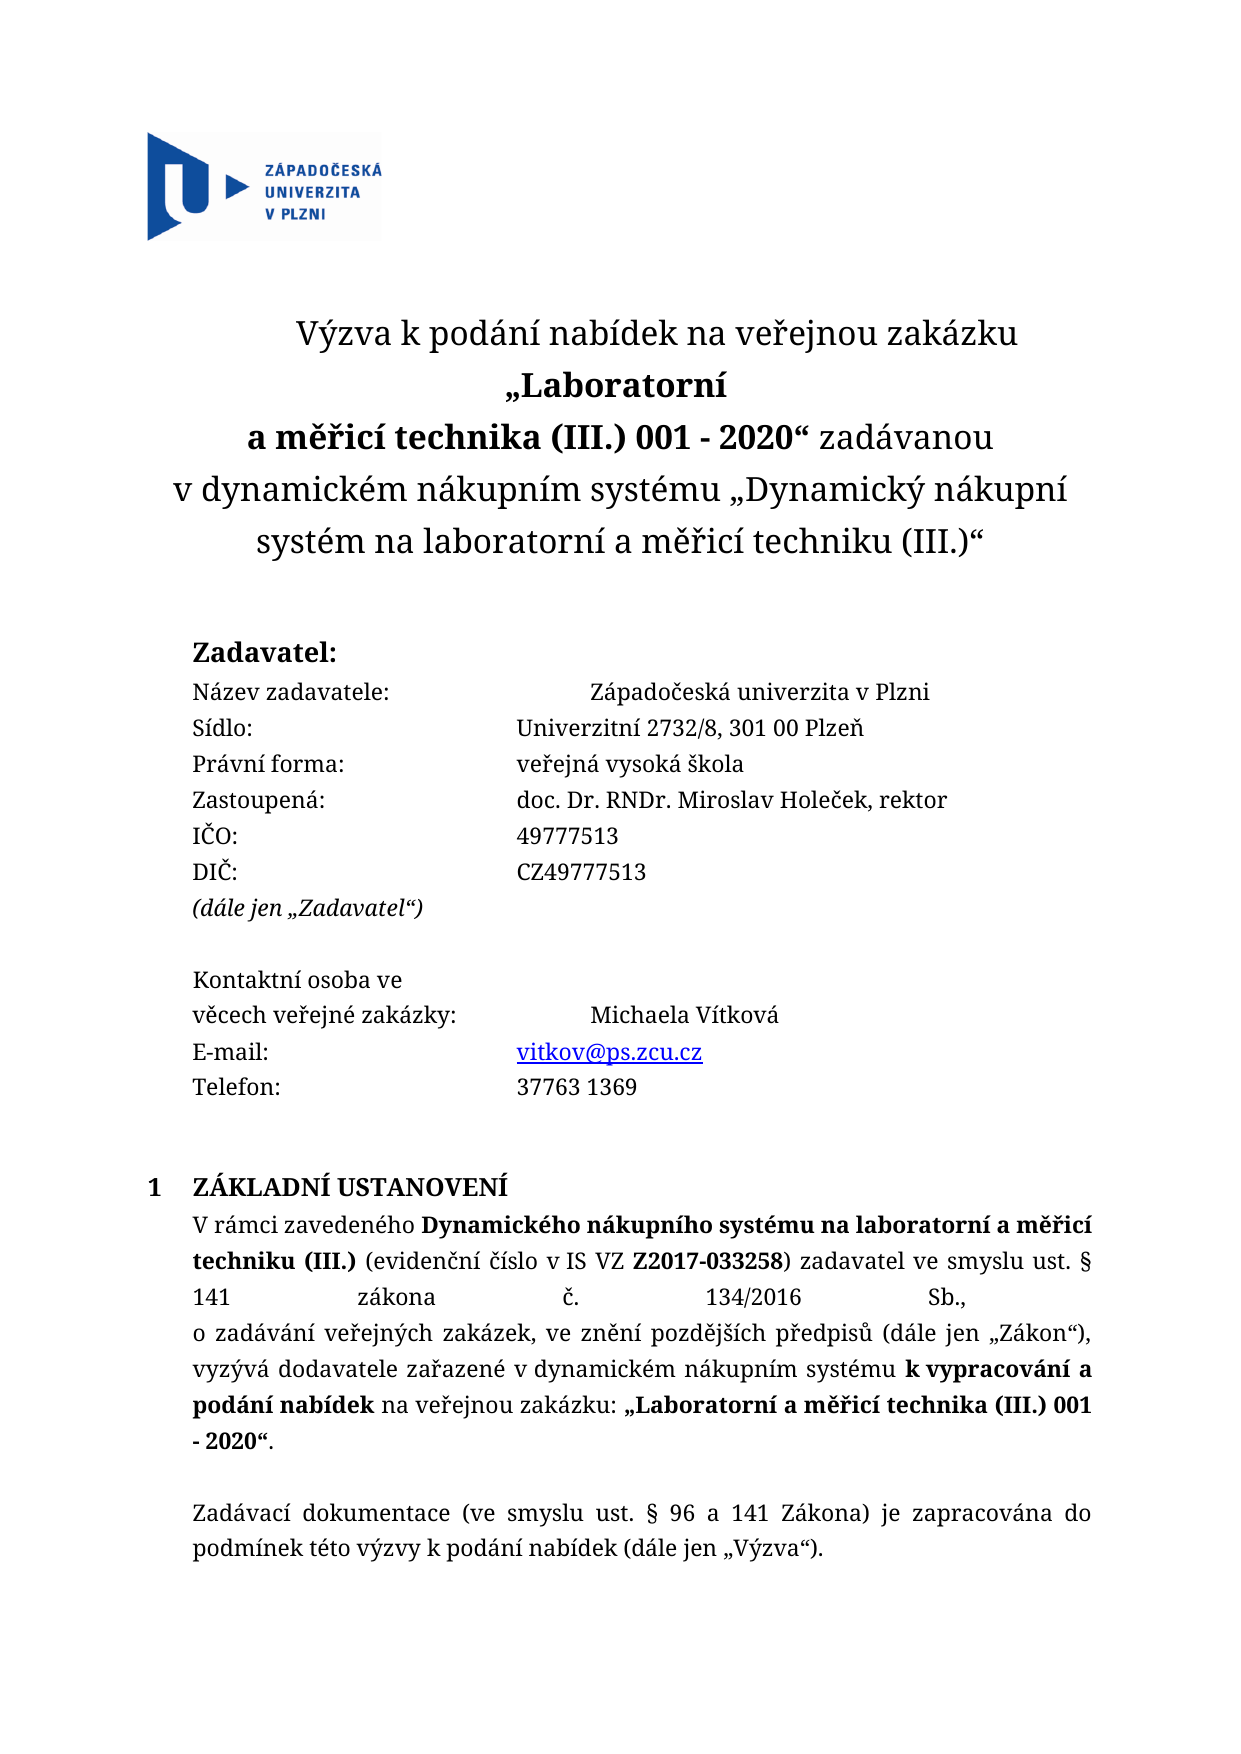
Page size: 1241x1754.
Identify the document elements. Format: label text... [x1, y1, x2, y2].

text E-mail: vitkov@ps.zcu.cz [148, 1035, 1093, 1067]
text DIČ: CZ49777513 [148, 856, 1093, 887]
text Zadávací dokumentace (ve smyslu ust. § 96 a 141 Zákona) je zapracována do podmínek této výzvy k podání nabídek (dále jen „Výzva“). [192, 1496, 1093, 1564]
text Telefon: 37763 1369 [148, 1071, 1093, 1103]
text V rámci zavedeného Dynamického nákupního systému na laboratorní a měřicí techniku (III.) (evidenční číslo v IS VZ Z2017-033258) zadavatel ve smyslu ust. § 141 zákona č. 134/2016 Sb., o zadávání veřejných zakázek, ve znění pozdějších předpisů (dále jen „Zákon“), vyzývá dodavatele zařazené v dynamickém nákupním systému k vypracování a podání nabídek na veřejnou zakázku: „Laboratorní a měřicí technika (III.) 001 - 2020“. [192, 1209, 1093, 1456]
text Kontaktní osoba ve věcech veřejné zakázky: Michaela Vítková [192, 963, 1093, 1031]
text Právní forma: veřejná vysoká škola [148, 748, 1093, 779]
text Sídlo: Univerzitní 2732/8, 301 00 Plzeň [148, 712, 1093, 743]
subtitle ZÁKLADNÍ USTANOVENÍ [148, 1170, 1093, 1204]
text Zastoupená: doc. Dr. RNDr. Miroslav Holeček, rektor [192, 784, 1093, 815]
text Výzva k podání nabídek na veřejnou zakázku „Laboratorní a měřicí technika (III.) 001 - 2020“ zadávanou v dynamickém nákupním systému „Dynamický nákupní systém na laboratorní a měřicí techniku (III.)“ [148, 309, 1093, 564]
picture [147, 132, 382, 241]
text (dále jen „Zadavatel“) [148, 892, 1093, 923]
text Zadavatel: [192, 634, 1093, 671]
text IČO: 49777513 [148, 820, 1093, 851]
text Název zadavatele: Západočeská univerzita v Plzni [148, 676, 1093, 707]
